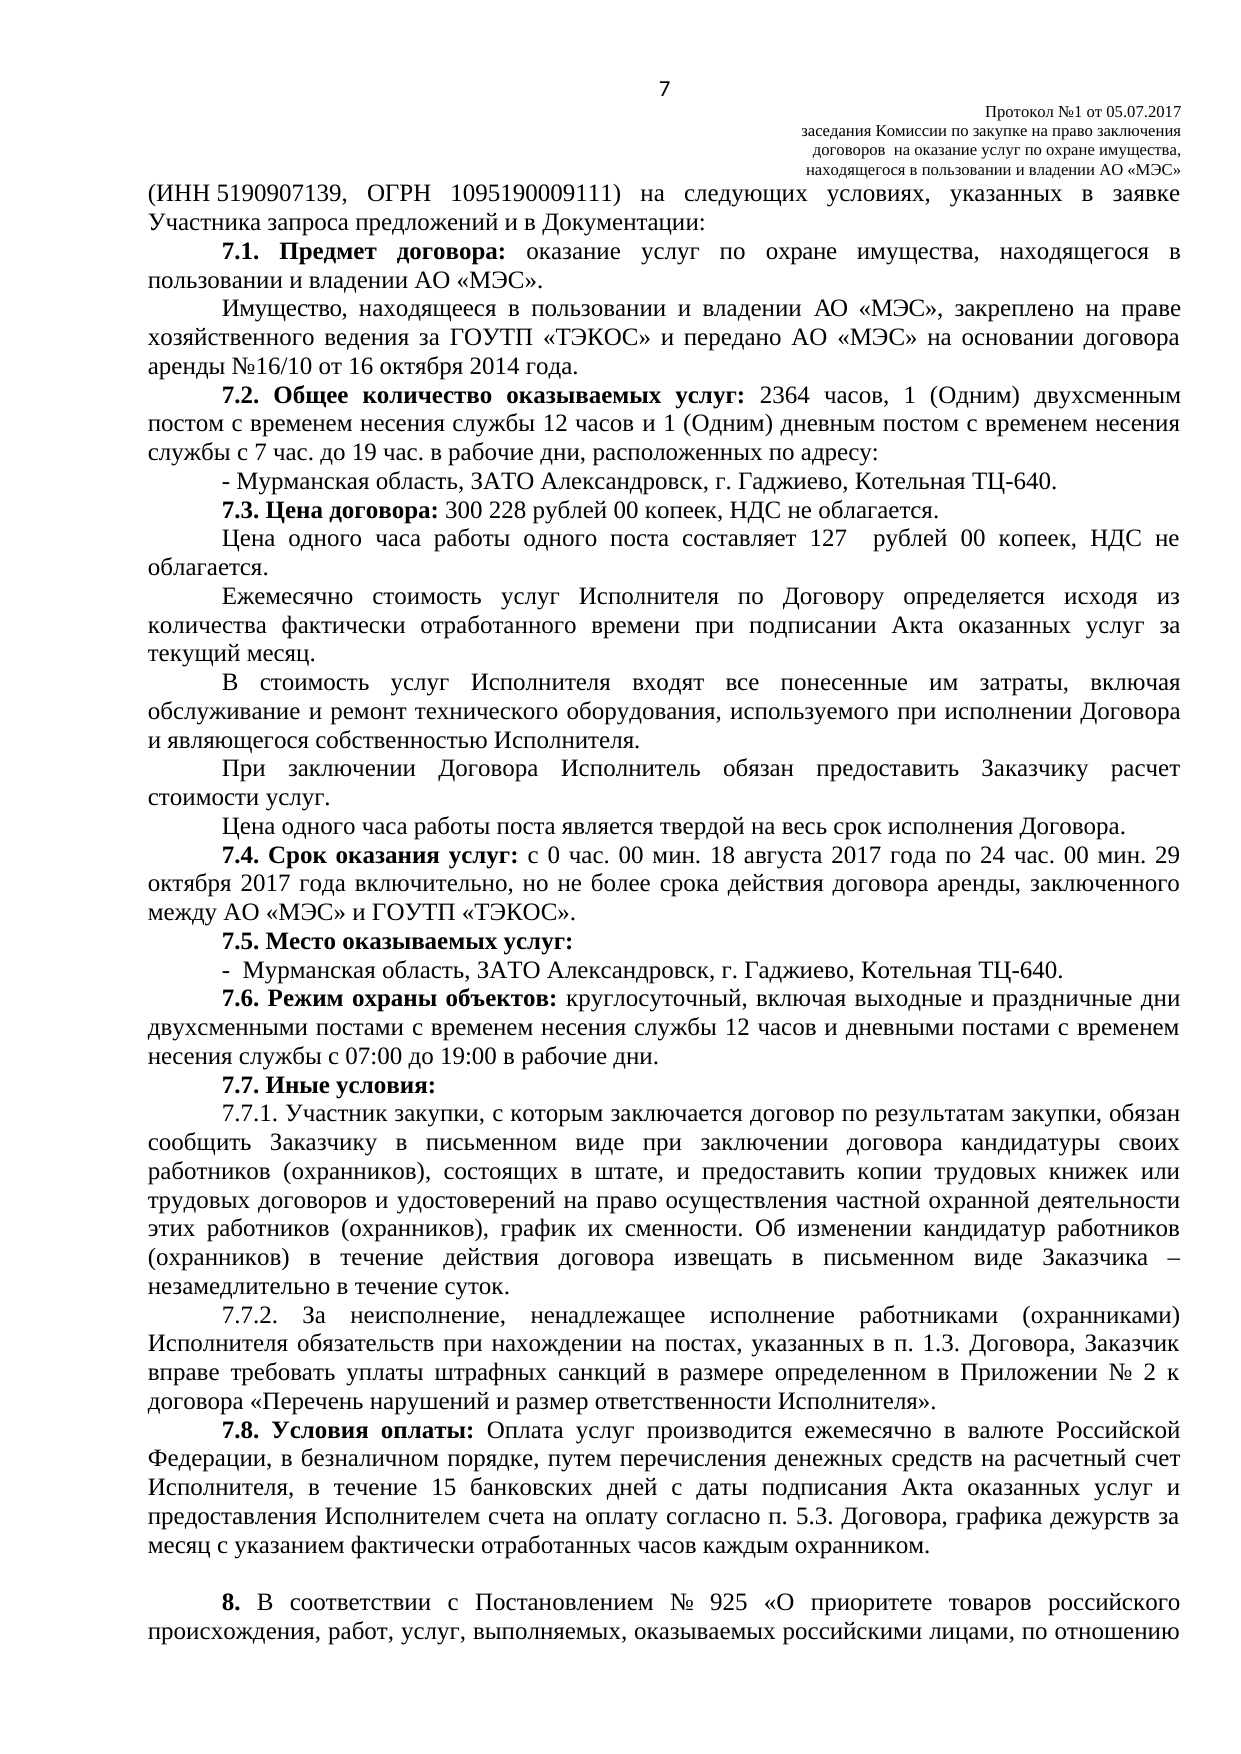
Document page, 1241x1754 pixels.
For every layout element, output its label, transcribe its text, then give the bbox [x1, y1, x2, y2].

text - Мурманская область, ЗАТО Александровск, г. Гаджиево, Котельная ТЦ-640. [148, 955, 1181, 983]
text 7.4. Срок оказания услуг: с 0 час. 00 мин. 18 августа 2017 года по 24 час. 00 мин. 29 октября 2017 года включительно, но не более срока действия договора аренды, заключенного между АО «МЭС» и ГОУТП «ТЭКОС». [148, 840, 1181, 926]
text Цена одного часа работы одного поста составляет 127 рублей 00 копеек, НДС не облагается. [148, 523, 1181, 581]
text 7.7.1. Участник закупки, с которым заключается договор по результатам закупки, обязан сообщить Заказчику в письменном виде при заключении договора кандидатуры своих работников (охранников), состоящих в штате, и предоставить копии трудовых книжек или трудовых договоров и удостоверений на право осуществления частной охранной деятельности этих работников (охранников), график их сменности. Об изменении кандидатур работников (охранников) в течение действия договора извещать в письменном виде Заказчика – незамедлительно в течение суток. [148, 1098, 1181, 1300]
text При заключении Договора Исполнитель обязан предоставить Заказчику расчет стоимости услуг. [148, 753, 1181, 811]
text Цена одного часа работы поста является твердой на весь срок исполнения Договора. [148, 811, 1181, 840]
text 7.6. Режим охраны объектов: круглосуточный, включая выходные и праздничные дни двухсменными постами с временем несения службы 12 часов и дневными постами с временем несения службы с 07:00 до 19:00 в рабочие дни. [148, 983, 1181, 1070]
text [148, 178, 1181, 236]
text 7.8. Условия оплаты: Оплата услуг производится ежемесячно в валюте Российской Федерации, в безналичном порядке, путем перечисления денежных средств на расчетный счет Исполнителя, в течение 15 банковских дней с даты подписания Акта оказанных услуг и предоставления Исполнителем счета на оплату согласно п. 5.3. Договора, графика дежурств за месяц с указанием фактически отработанных часов каждым охранником. [148, 1415, 1181, 1558]
text 7.2. Общее количество оказываемых услуг: 2364 часов, 1 (Одним) двухсменным постом с временем несения службы 12 часов и 1 (Одним) дневным постом с временем несения службы с 7 час. до 19 час. в рабочие дни, расположенных по адресу: [148, 380, 1181, 466]
text - Мурманская область, ЗАТО Александровск, г. Гаджиево, Котельная ТЦ-640. [148, 466, 1181, 495]
text 7.7.2. За неисполнение, ненадлежащее исполнение работниками (охранниками) Исполнителя обязательств при нахождении на постах, указанных в п. 1.3. Договора, Заказчик вправе требовать уплаты штрафных санкций в размере определенном в Приложении № 2 к договора «Перечень нарушений и размер ответственности Исполнителя». [148, 1300, 1181, 1415]
text Ежемесячно стоимость услуг Исполнителя по Договору определяется исходя из количества фактически отработанного времени при подписании Акта оказанных услуг за текущий месяц. [148, 581, 1181, 667]
text 7.3. Цена договора: 300 228 рублей 00 копеек, НДС не облагается. [148, 495, 1181, 523]
text Имущество, находящееся в пользовании и владении АО «МЭС», закреплено на праве хозяйственного ведения за ГОУТП «ТЭКОС» и передано АО «МЭС» на основании договора аренды №16/10 от 16 октября 2014 года. [148, 293, 1181, 380]
text 7.1. Предмет договора: оказание услуг по охране имущества, находящегося в пользовании и владении АО «МЭС». [148, 236, 1181, 293]
text В стоимость услуг Исполнителя входят все понесенные им затраты, включая обслуживание и ремонт технического оборудования, используемого при исполнении Договора и являющегося собственностью Исполнителя. [148, 667, 1181, 753]
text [148, 1587, 1181, 1645]
text 7.5. Место оказываемых услуг: [148, 926, 1181, 955]
text 7.7. Иные условия: [148, 1070, 1181, 1098]
